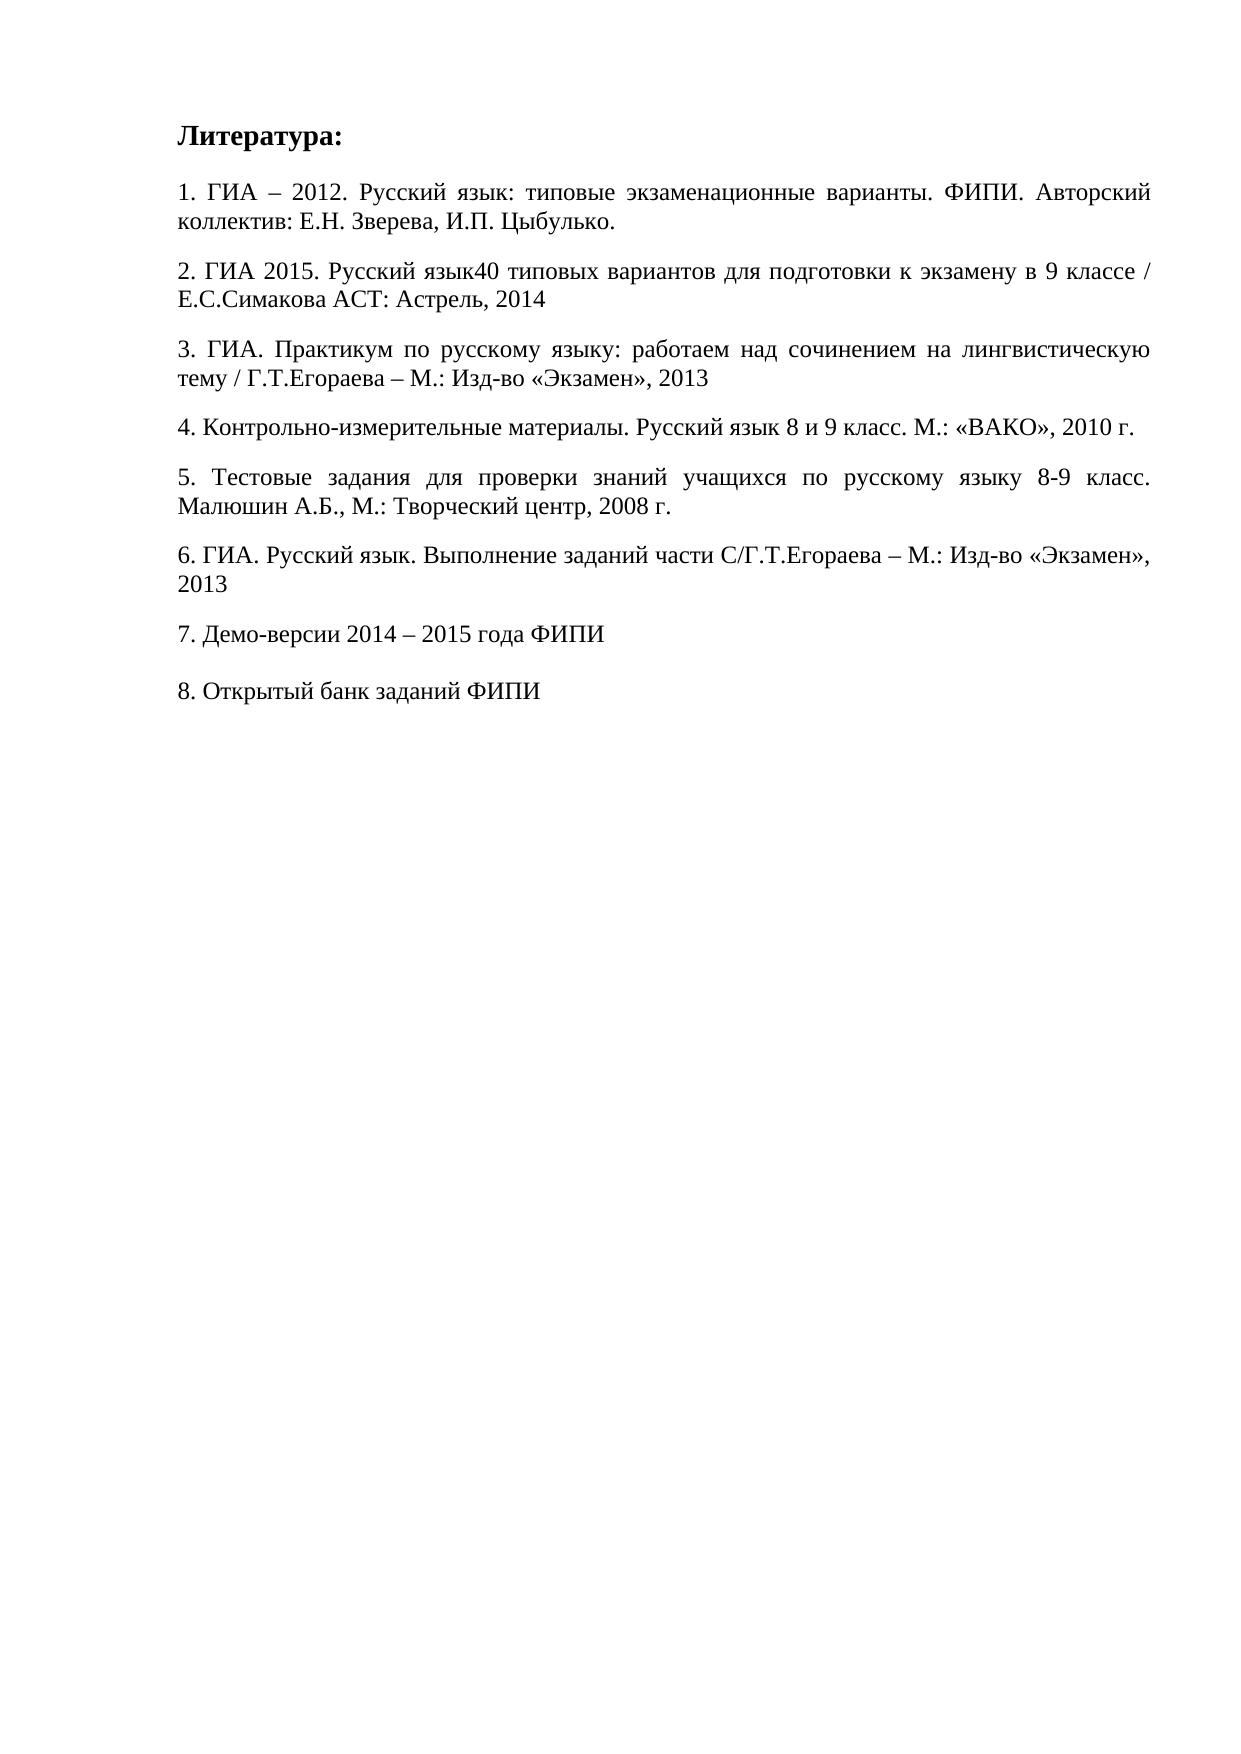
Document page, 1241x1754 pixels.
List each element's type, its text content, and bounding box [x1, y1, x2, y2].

text 6. ГИА. Русский язык. Выполнение заданий части С/Г.Т.Егораева – М.: Изд-во «Экзамен», 2013 [177, 540, 1152, 598]
text 1. ГИА – 2012. Русский язык: типовые экзаменационные варианты. ФИПИ. Авторский коллектив: Е.Н. Зверева, И.П. Цыбулько. [177, 177, 1152, 235]
text 2. ГИА 2015. Русский язык40 типовых вариантов для подготовки к экзамену в 9 классе / Е.С.Симакова АСТ: Астрель, 2014 [177, 256, 1152, 313]
text 7. Демо-версии 2014 – 2015 года ФИПИ [177, 619, 1152, 647]
text 3. ГИА. Практикум по русскому языку: работаем над сочинением на лингвистическую тему / Г.Т.Егораева – М.: Изд-во «Экзамен», 2013 [177, 334, 1152, 392]
text 4. Контрольно-измерительные материалы. Русский язык 8 и 9 класс. М.: «ВАКО», 2010 г. [177, 412, 1152, 441]
text 5. Тестовые задания для проверки знаний учащихся по русскому языку 8-9 класс. Малюшин А.Б., М.: Творческий центр, 2008 г. [177, 462, 1152, 519]
text Литература: [177, 118, 1152, 152]
text 8. Открытый банк заданий ФИПИ [177, 676, 1152, 705]
